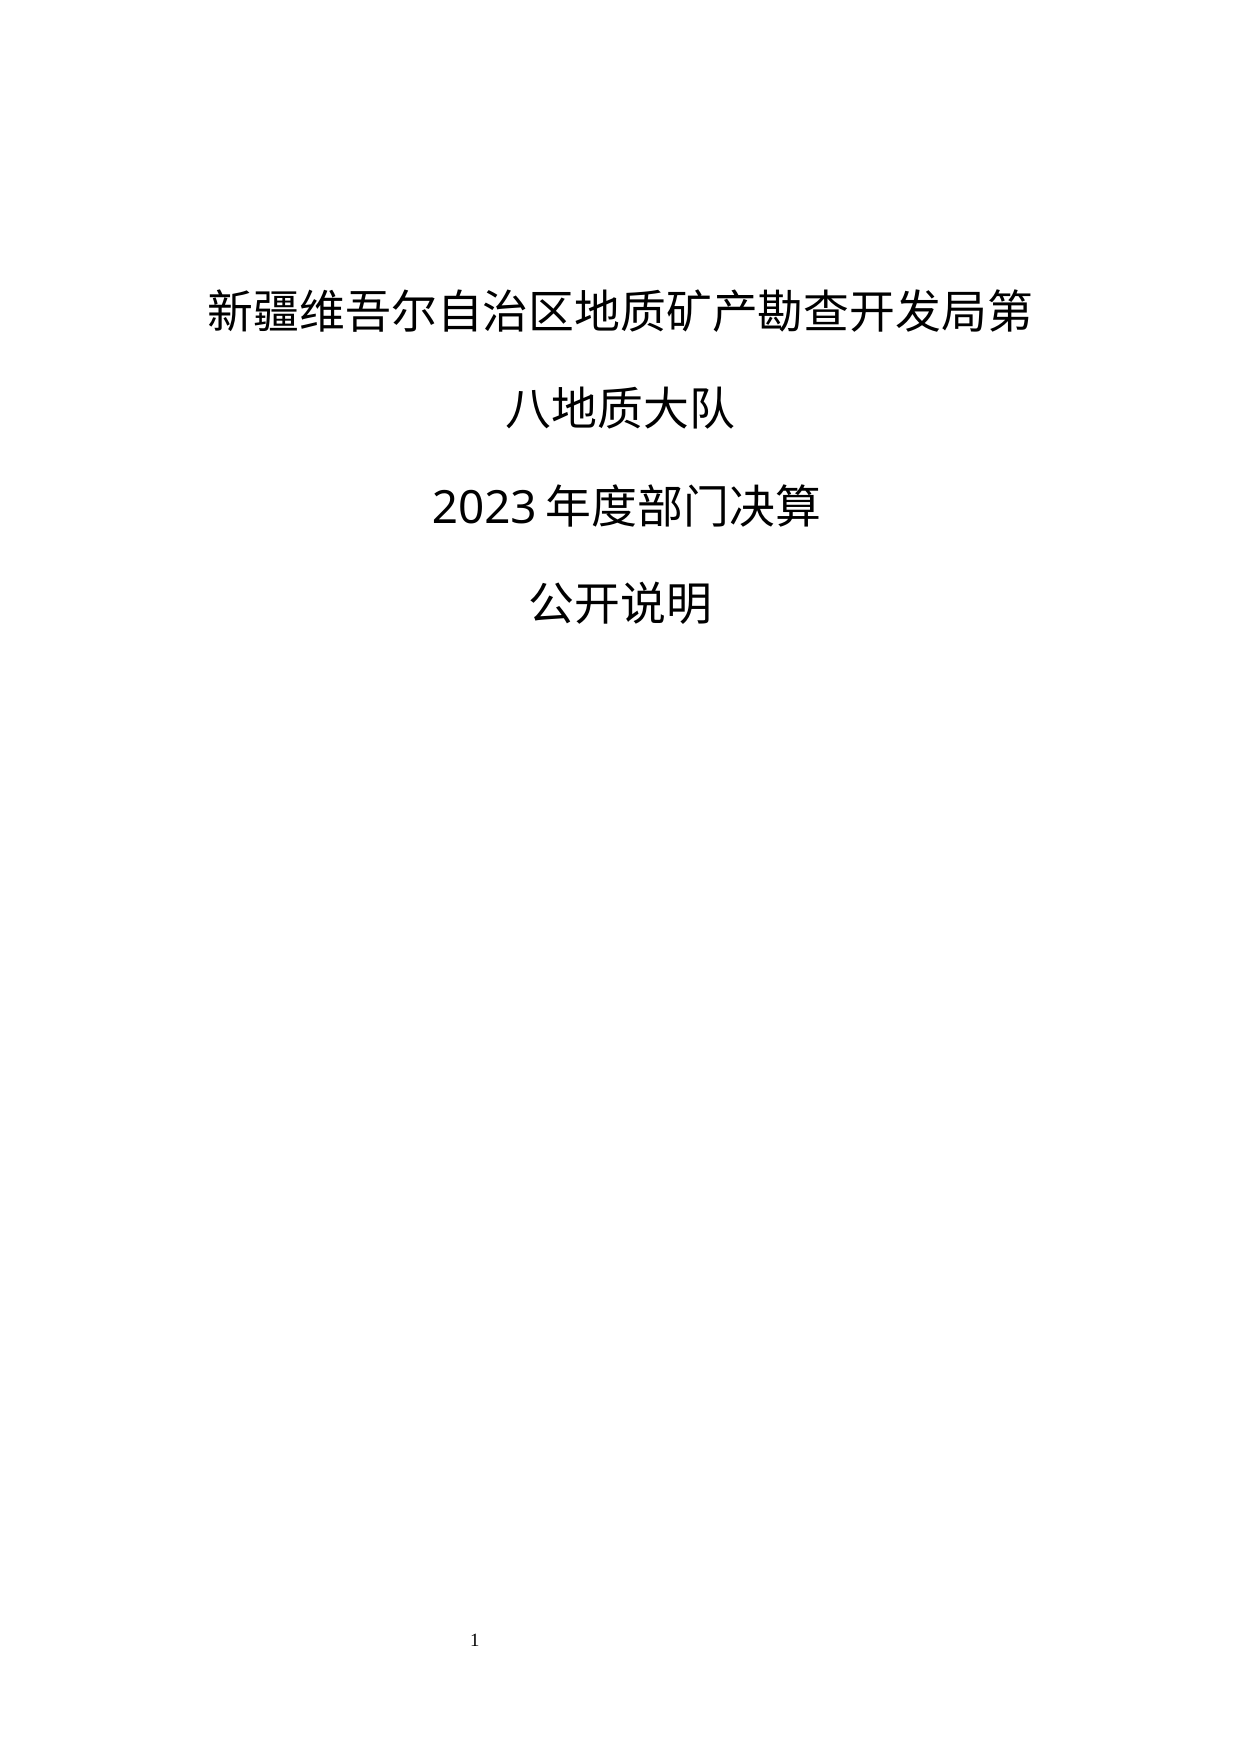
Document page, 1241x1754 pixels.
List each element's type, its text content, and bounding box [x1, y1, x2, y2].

text 2023年度部门决算 [187, 454, 1053, 552]
text 公开说明 [187, 552, 1053, 649]
text 新疆维吾尔自治区地质矿产勘查开发局第八地质大队 [187, 259, 1053, 454]
